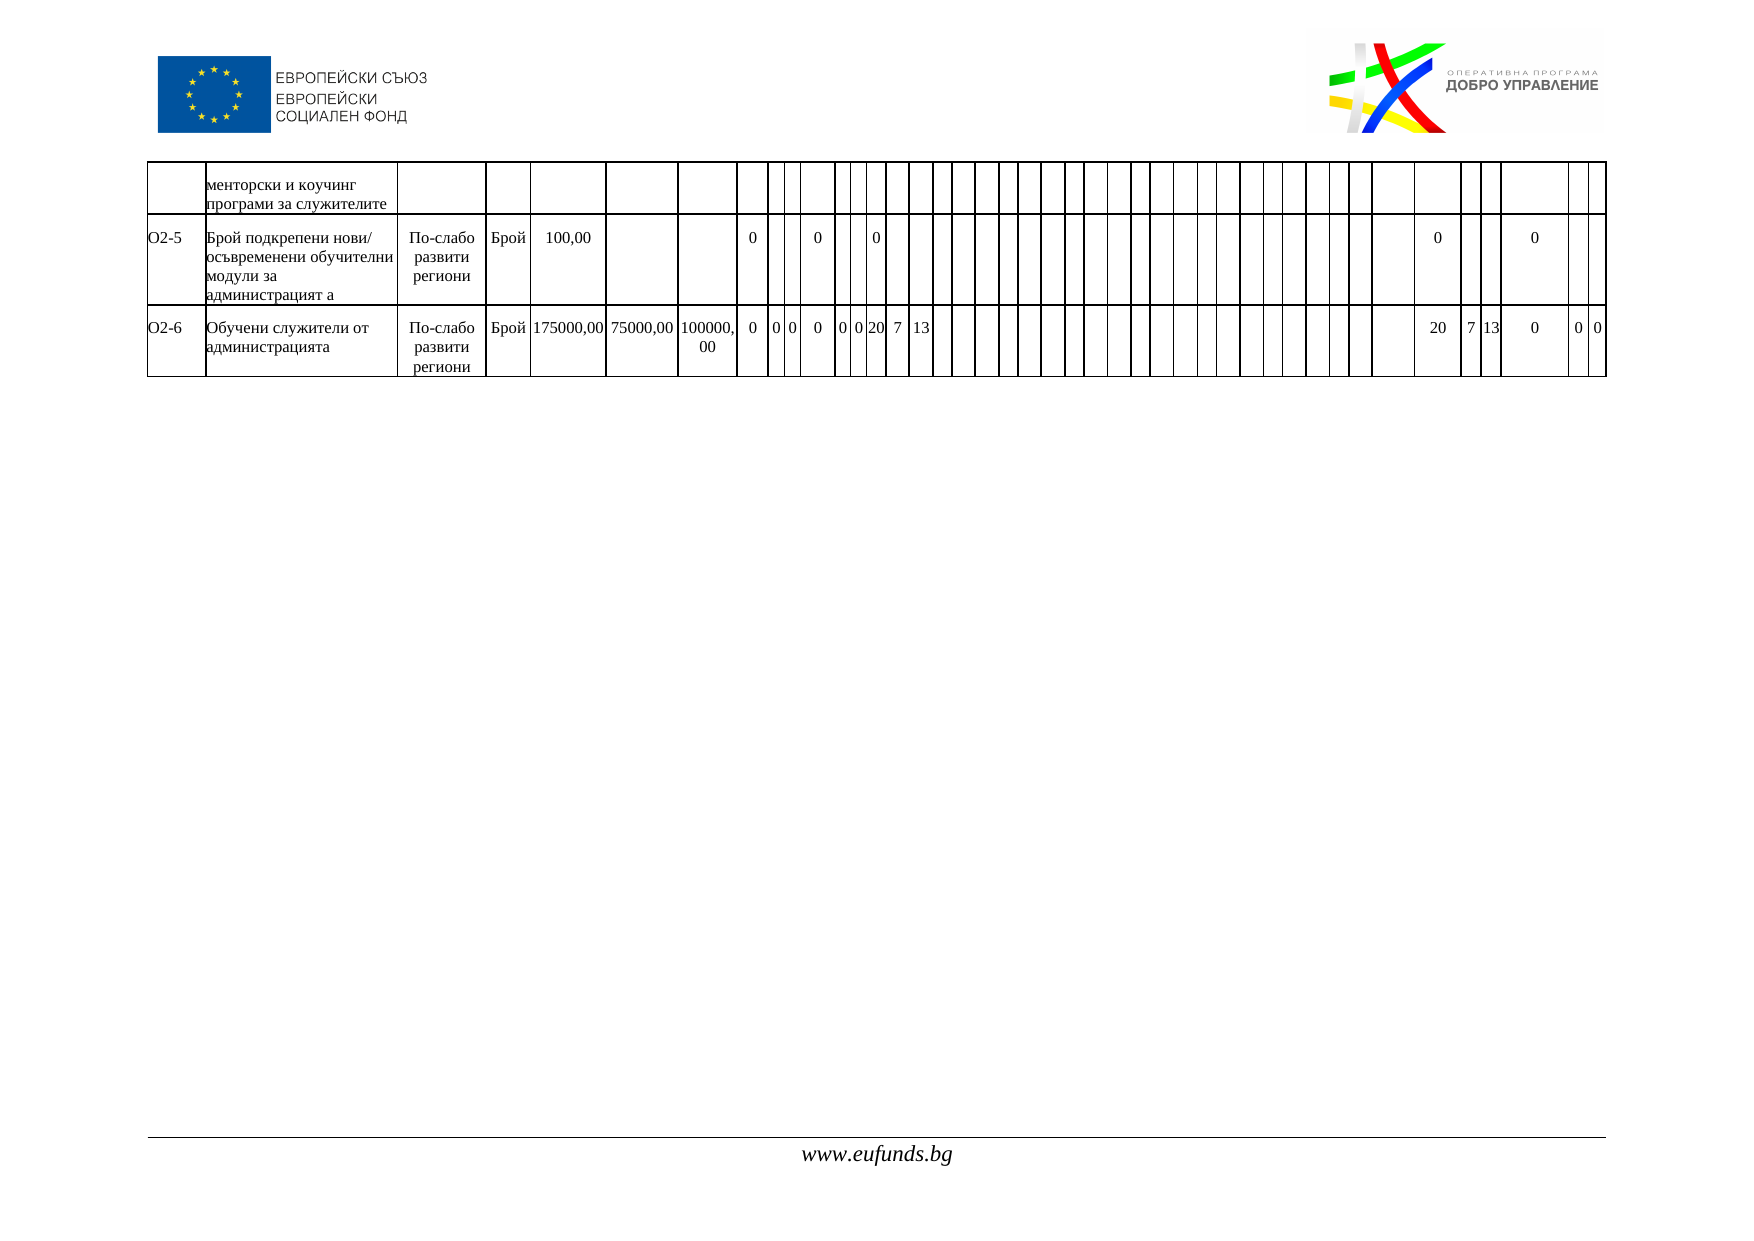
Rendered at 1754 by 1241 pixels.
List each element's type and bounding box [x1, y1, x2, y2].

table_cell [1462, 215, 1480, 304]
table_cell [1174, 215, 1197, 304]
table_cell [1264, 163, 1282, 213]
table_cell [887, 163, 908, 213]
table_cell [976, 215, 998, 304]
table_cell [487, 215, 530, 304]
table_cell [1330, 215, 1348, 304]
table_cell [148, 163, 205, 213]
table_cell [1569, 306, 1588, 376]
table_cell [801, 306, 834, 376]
picture [157, 56, 427, 133]
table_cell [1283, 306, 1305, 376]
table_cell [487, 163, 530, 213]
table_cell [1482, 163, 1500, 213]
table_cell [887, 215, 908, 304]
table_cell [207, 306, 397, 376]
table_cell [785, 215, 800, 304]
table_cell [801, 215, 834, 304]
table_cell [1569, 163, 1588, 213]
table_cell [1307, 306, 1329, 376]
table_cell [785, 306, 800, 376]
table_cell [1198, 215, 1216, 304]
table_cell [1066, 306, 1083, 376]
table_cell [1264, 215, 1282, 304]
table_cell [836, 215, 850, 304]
picture [1306, 28, 1605, 133]
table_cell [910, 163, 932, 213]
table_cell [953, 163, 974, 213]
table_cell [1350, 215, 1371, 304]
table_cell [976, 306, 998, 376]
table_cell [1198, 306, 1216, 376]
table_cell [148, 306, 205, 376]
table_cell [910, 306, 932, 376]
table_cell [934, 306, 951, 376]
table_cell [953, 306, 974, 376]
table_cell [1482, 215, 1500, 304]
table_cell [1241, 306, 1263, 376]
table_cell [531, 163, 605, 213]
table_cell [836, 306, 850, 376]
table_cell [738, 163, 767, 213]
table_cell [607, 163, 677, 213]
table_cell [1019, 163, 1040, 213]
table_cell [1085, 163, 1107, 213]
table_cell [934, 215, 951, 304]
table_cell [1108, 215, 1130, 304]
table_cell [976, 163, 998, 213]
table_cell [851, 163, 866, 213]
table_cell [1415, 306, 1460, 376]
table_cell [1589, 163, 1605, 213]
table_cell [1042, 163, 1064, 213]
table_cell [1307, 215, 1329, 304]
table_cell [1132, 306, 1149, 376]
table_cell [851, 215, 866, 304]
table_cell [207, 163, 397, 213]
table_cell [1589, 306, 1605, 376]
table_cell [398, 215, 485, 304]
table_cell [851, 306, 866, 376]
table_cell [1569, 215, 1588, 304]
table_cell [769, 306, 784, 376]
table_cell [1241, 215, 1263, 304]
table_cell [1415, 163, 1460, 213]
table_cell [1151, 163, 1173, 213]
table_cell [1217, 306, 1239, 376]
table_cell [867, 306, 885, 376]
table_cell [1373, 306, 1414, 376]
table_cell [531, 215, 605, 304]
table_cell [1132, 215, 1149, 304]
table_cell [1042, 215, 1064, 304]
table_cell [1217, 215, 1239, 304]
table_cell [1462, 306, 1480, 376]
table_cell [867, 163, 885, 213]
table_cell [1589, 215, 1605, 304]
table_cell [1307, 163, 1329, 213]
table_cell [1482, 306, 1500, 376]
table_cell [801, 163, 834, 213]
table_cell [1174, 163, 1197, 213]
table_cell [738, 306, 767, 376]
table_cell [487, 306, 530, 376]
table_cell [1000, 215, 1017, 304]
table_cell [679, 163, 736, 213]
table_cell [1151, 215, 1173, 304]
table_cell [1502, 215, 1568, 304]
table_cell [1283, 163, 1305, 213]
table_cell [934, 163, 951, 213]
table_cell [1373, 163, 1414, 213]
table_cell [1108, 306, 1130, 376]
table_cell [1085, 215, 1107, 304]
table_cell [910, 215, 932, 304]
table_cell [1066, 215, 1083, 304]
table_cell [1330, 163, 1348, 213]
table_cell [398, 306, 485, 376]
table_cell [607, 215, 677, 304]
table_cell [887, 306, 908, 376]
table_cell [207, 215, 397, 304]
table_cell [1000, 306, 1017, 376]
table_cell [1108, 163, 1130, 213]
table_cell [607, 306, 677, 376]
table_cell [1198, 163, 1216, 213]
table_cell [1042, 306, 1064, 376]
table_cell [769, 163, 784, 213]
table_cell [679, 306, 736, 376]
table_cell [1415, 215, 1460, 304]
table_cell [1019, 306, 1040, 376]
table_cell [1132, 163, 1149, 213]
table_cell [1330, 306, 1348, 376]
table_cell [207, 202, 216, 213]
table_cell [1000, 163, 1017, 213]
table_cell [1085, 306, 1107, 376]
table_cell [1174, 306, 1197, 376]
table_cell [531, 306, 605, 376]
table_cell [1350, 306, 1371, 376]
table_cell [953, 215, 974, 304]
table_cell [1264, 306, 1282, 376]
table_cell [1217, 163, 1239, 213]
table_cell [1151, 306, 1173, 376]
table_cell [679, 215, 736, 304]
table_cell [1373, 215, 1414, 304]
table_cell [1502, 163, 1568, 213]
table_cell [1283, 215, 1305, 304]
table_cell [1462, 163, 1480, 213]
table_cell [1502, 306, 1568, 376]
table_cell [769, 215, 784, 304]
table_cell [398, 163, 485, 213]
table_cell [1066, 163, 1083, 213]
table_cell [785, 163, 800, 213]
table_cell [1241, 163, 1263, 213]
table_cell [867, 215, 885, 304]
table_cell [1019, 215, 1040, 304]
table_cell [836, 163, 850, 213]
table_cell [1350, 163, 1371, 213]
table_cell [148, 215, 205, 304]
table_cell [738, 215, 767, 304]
